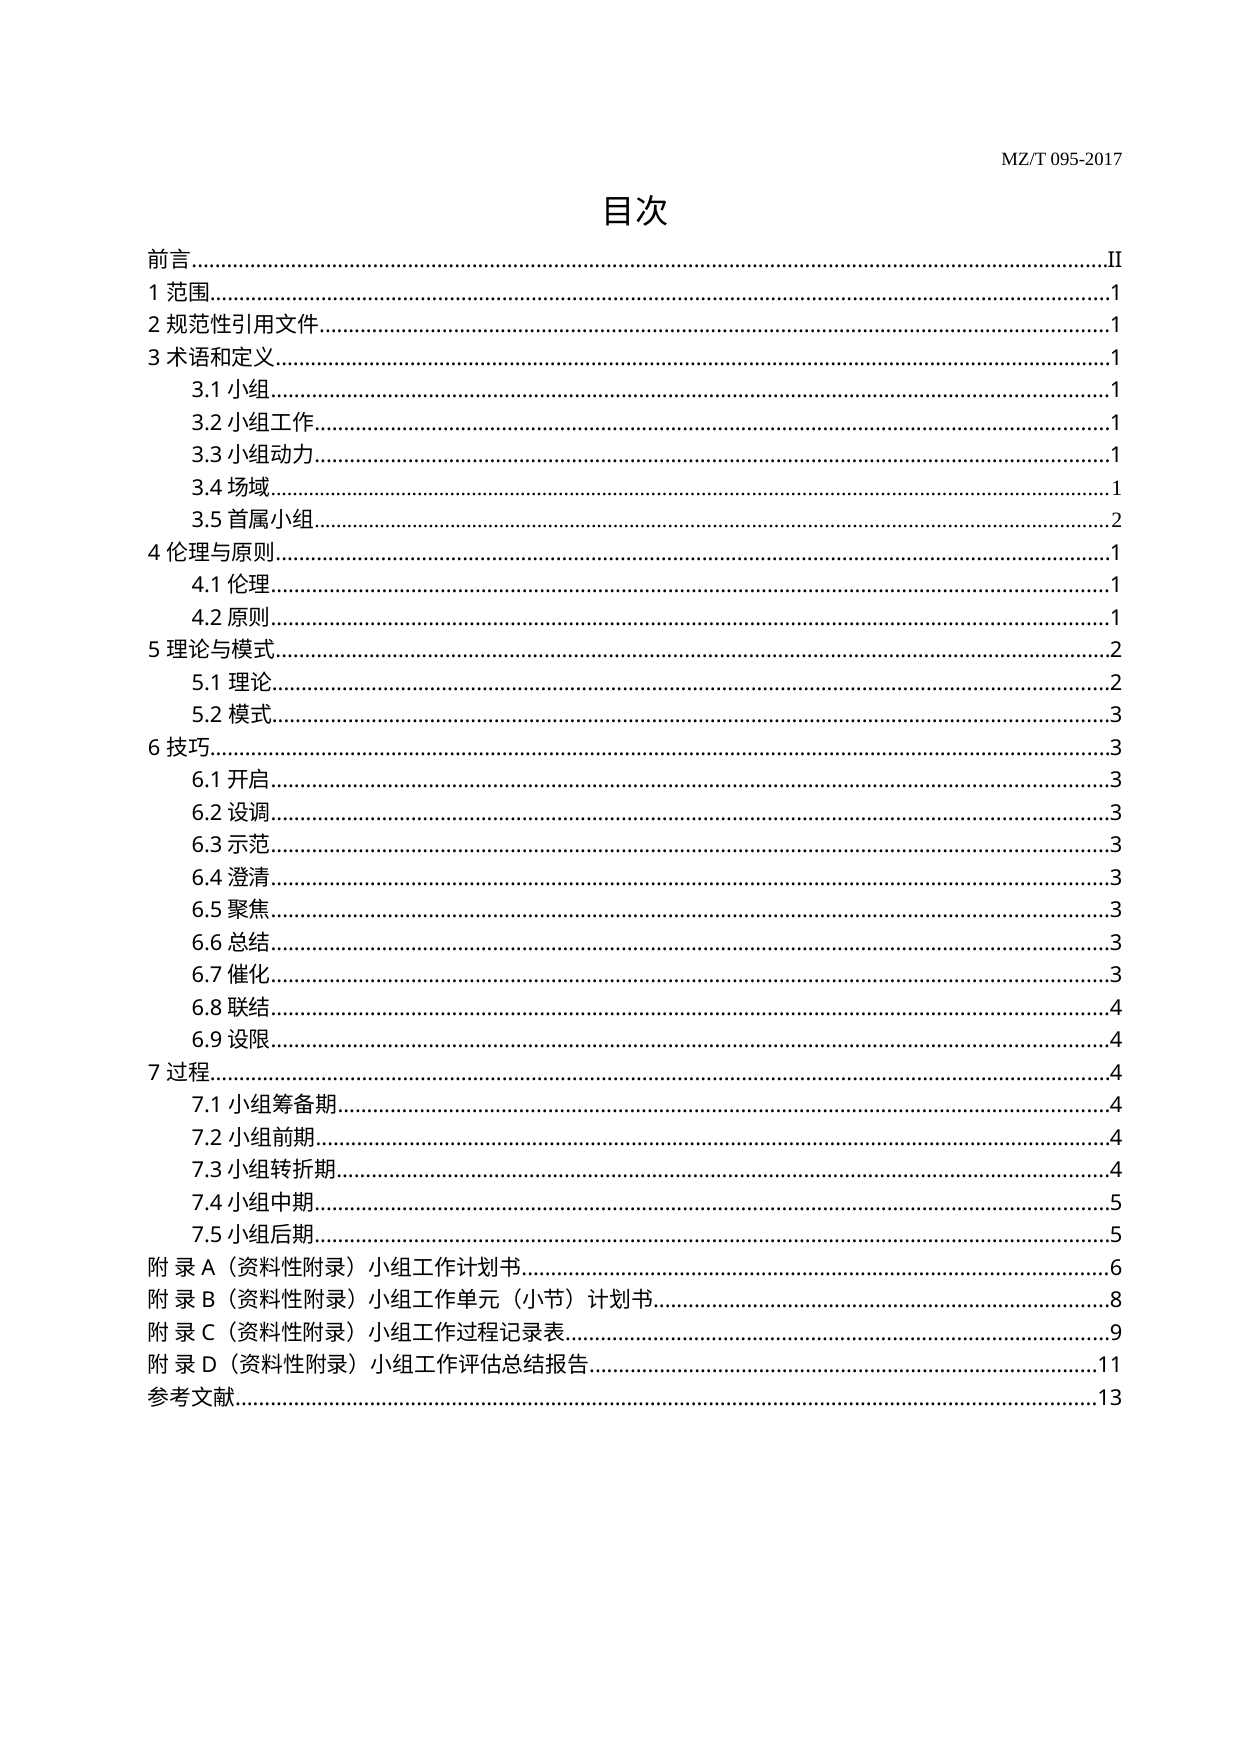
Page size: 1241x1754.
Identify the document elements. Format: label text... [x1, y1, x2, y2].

text 7.3小组转折期 4 [191, 1152, 1122, 1184]
text 6.3示范 3 [191, 827, 1122, 859]
text 目次 [148, 177, 1122, 242]
text 3.4场域 1 [191, 469, 1122, 502]
text 7.2 小组前期 4 [191, 1119, 1122, 1152]
text 附 录 A（资料性附录）小组工作计划书 6 [148, 1249, 1122, 1282]
text 前言 II [148, 242, 1122, 274]
text 7.1 小组筹备期 4 [191, 1087, 1122, 1119]
text 附 录 D（资料性附录）小组工作评估总结报告 11 [148, 1347, 1122, 1379]
text 7.4小组中期 5 [191, 1184, 1122, 1217]
text 6.6总结 3 [191, 924, 1122, 957]
text 3.2小组工作 1 [191, 404, 1122, 437]
text 4.2原则 1 [191, 599, 1122, 632]
text 3 术语和定义 1 [148, 339, 1122, 372]
text 附 录 C（资料性附录）小组工作过程记录表 9 [148, 1314, 1122, 1347]
text 参考文献 13 [148, 1379, 1122, 1412]
text 6.8联结 4 [191, 989, 1122, 1022]
text 6.2设调 3 [191, 794, 1122, 827]
text 3.1小组 1 [191, 372, 1122, 404]
text 3.5首属小组 2 [191, 502, 1122, 534]
text 7.5小组后期 5 [191, 1217, 1122, 1249]
text 6.9设限 4 [191, 1022, 1122, 1054]
text 4.1伦理 1 [191, 567, 1122, 599]
text 5.2 模式 3 [191, 697, 1122, 729]
text 6.1开启 3 [191, 762, 1122, 794]
text 6.7催化 3 [191, 957, 1122, 989]
text 1 范围 1 [148, 274, 1122, 307]
text 附 录 B（资料性附录）小组工作单元（小节）计划书 8 [148, 1282, 1122, 1314]
text 2 规范性引用文件 1 [148, 307, 1122, 339]
text 3.3小组动力 1 [191, 437, 1122, 469]
text 7 过程 4 [148, 1054, 1122, 1087]
text 6.4澄清 3 [191, 859, 1122, 892]
text 5 理论与模式 2 [148, 632, 1122, 664]
text 5.1 理论 2 [191, 664, 1122, 697]
text 6 技巧 3 [148, 729, 1122, 762]
text 4 伦理与原则 1 [148, 534, 1122, 567]
text 6.5聚焦 3 [191, 892, 1122, 924]
